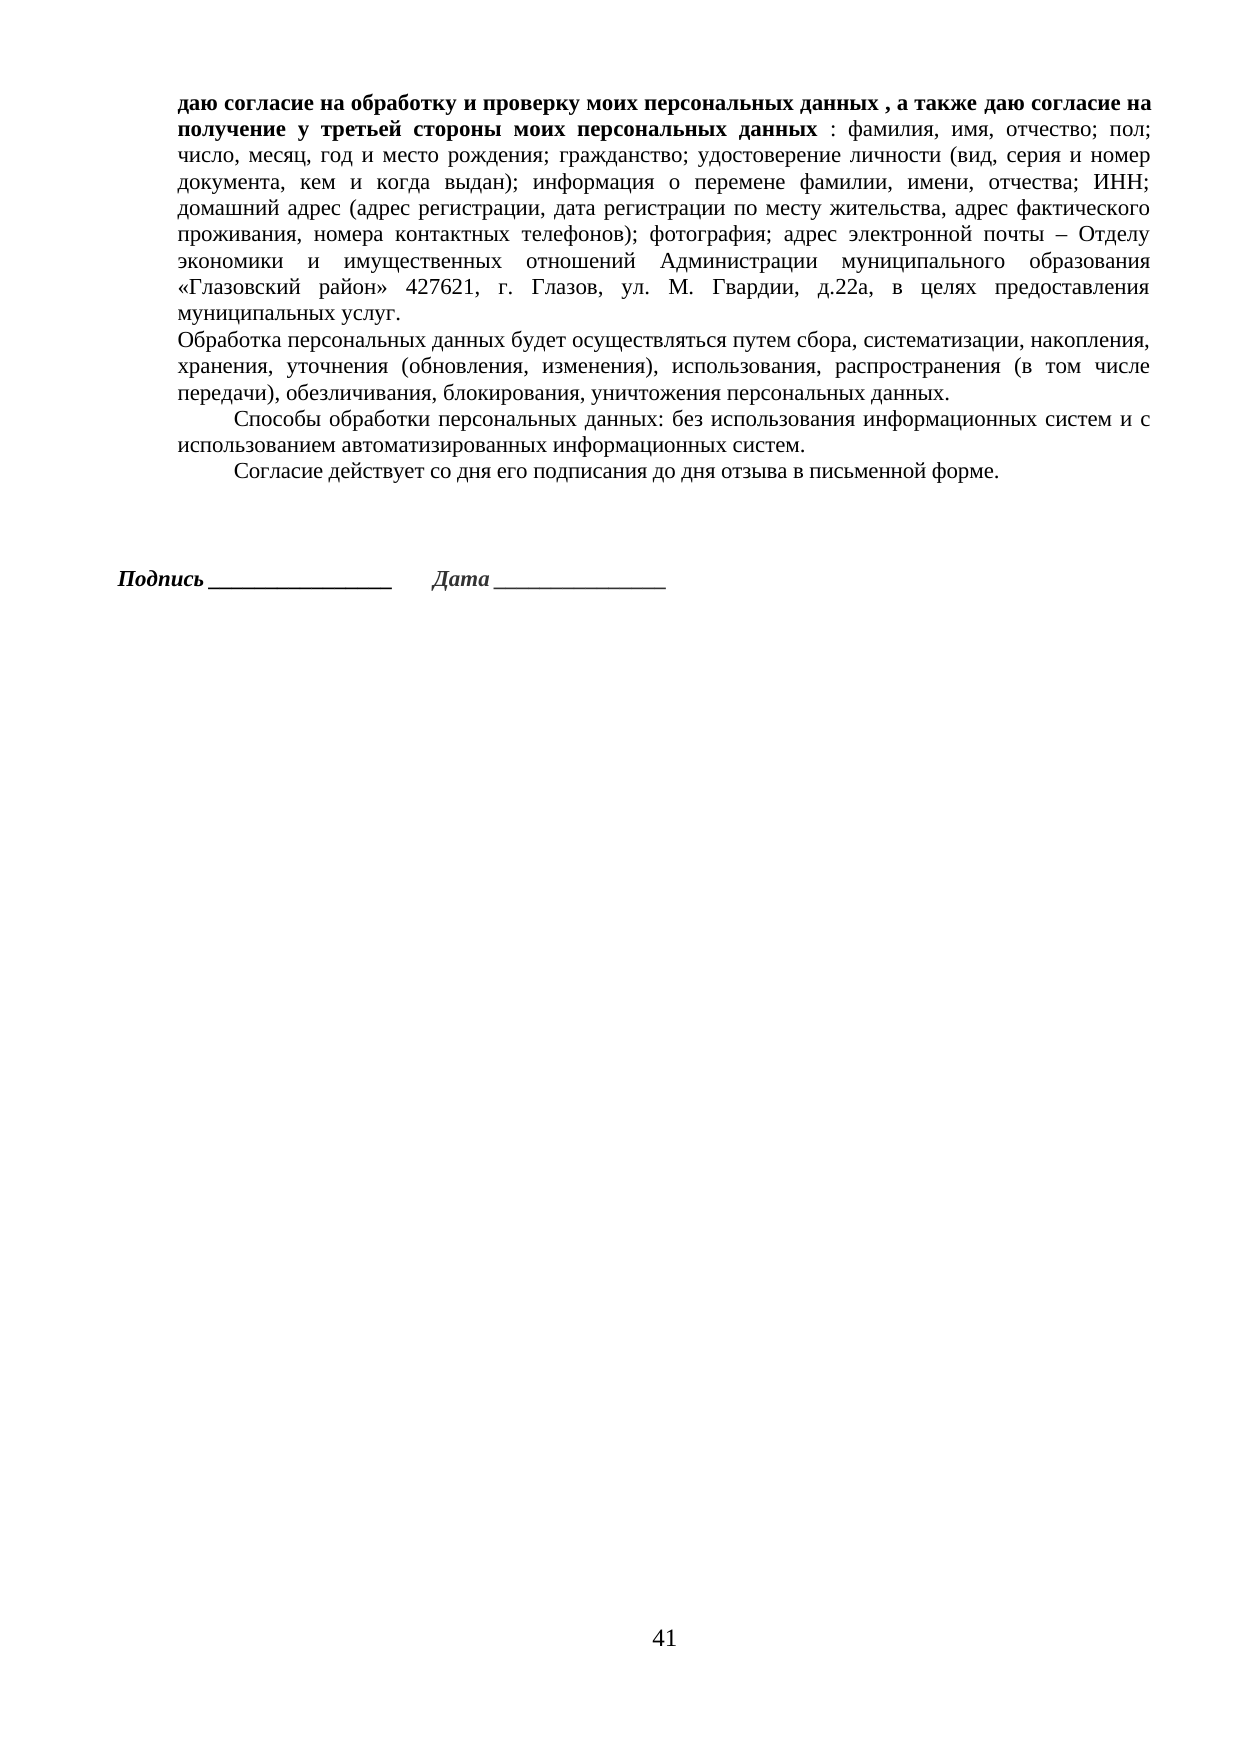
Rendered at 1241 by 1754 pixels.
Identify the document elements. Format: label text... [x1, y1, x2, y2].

text Обработка персональных данных будет осуществляться путем сбора, систематизации, накопления, хранения, уточнения (обновления, изменения), использования, распространения (в том числе передачи), обезличивания, блокирования, уничтожения персональных данных. [177, 326, 1152, 405]
text Согласие действует со дня его подписания до дня отзыва в письменной форме. [177, 458, 1152, 484]
text даю согласие на обработку и проверку моих персональных данных , а также даю согласие на получение у третьей стороны моих персональных данных : фамилия, имя, отчество; пол; число, месяц, год и место рождения; гражданство; удостоверение личности (вид, серия и номер документа, кем и когда выдан); информация о перемене фамилии, имени, отчества; ИНН; домашний адрес (адрес регистрации, дата регистрации по месту жительства, адрес фактического проживания, номера контактных телефонов); фотография; адрес электронной почты – Отделу экономики и имущественных отношений Администрации муниципального образования «Глазовский район» 427621, г. Глазов, ул. М. Гвардии, д.22а, в целях предоставления муниципальных услуг. [177, 89, 1152, 326]
text Способы обработки персональных данных: без использования информационных систем и с использованием автоматизированных информационных систем. [177, 405, 1152, 458]
subtitle Подпись ________________ Дата _______________ [117, 565, 1152, 592]
